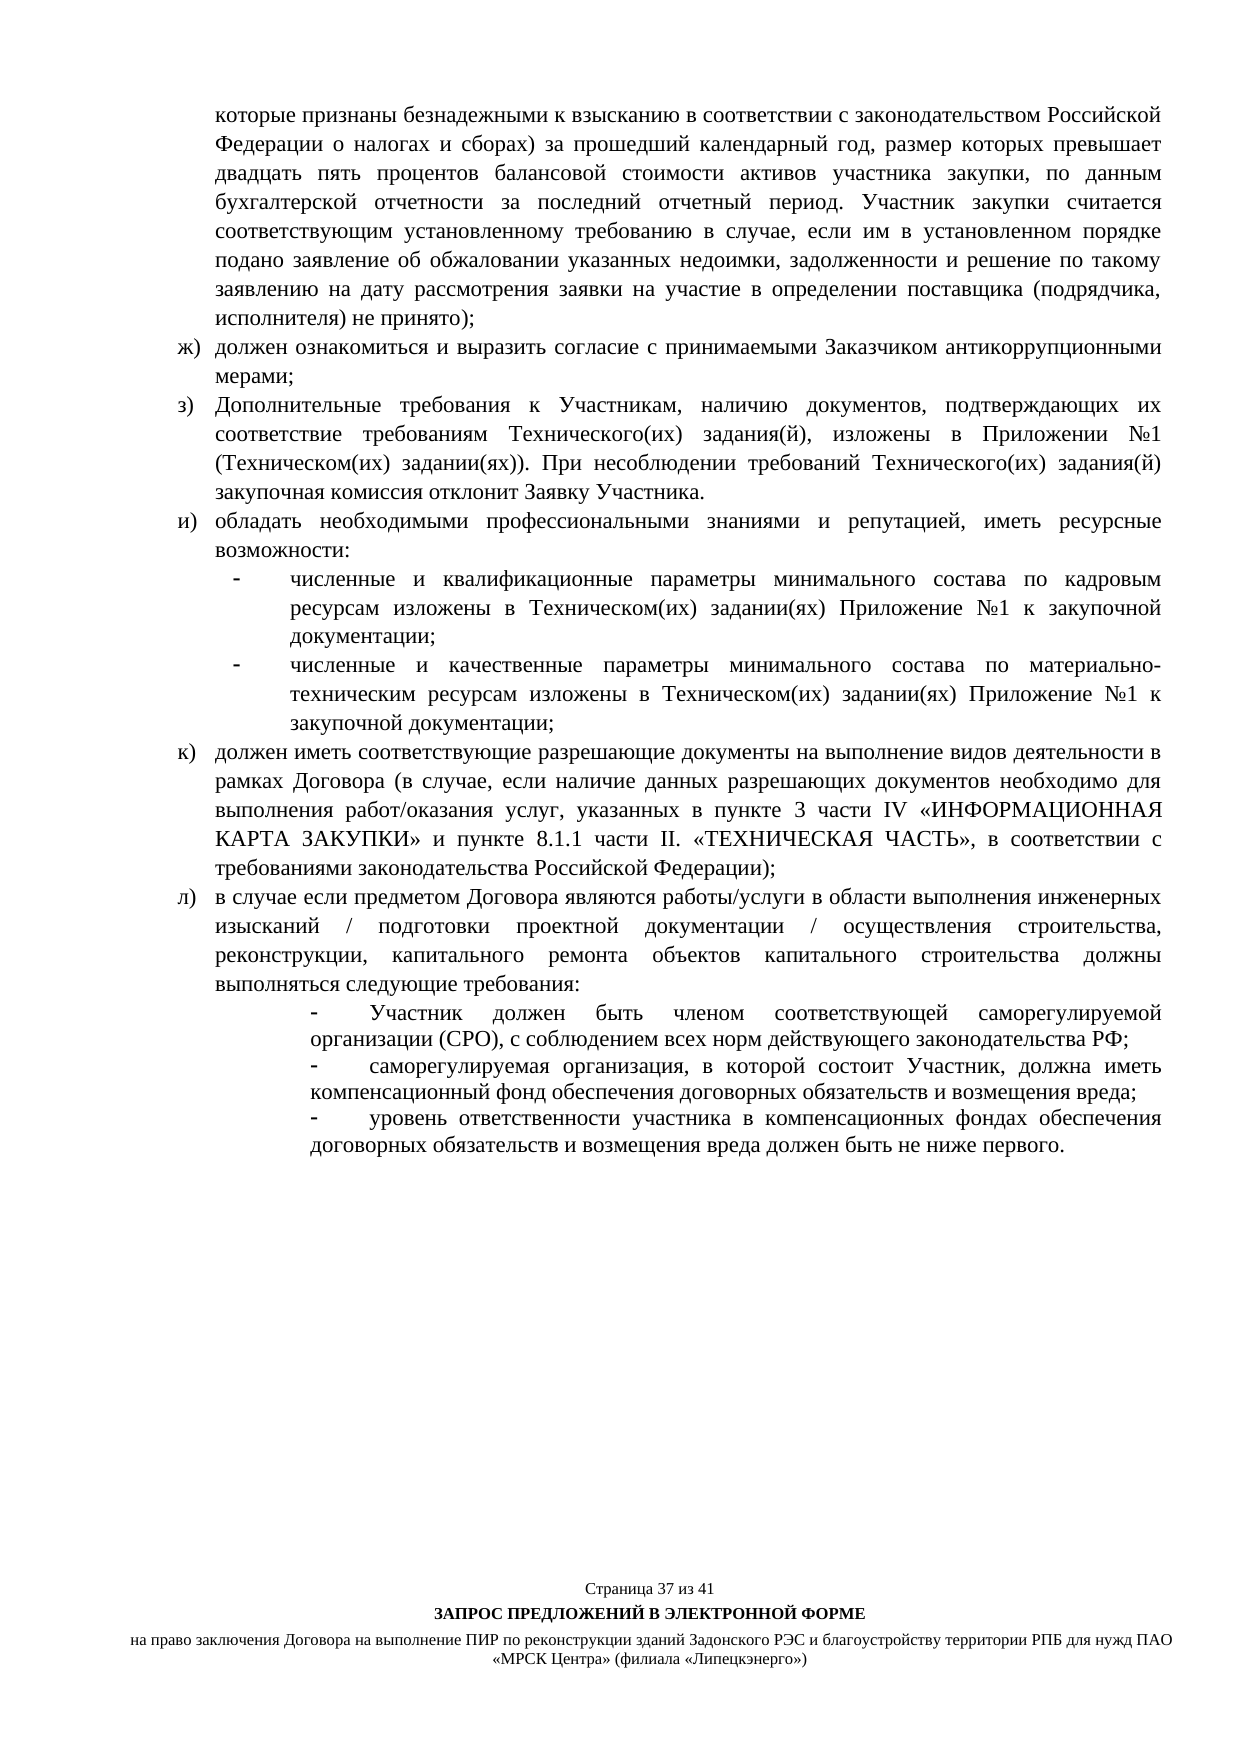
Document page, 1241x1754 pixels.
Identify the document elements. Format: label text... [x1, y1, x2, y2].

list Участник должен быть членом соответствующей саморегулируемой организации (СРО), с соблюдением всех норм действующего законодательства РФ; [310, 999, 1163, 1052]
list обладать необходимыми профессиональными знаниями и репутацией, иметь ресурсные возможности: [177, 507, 1163, 562]
list в случае если предметом Договора являются работы/услуги в области выполнения инженерных изысканий / подготовки проектной документации / осуществления строительства, реконструкции, капитального ремонта объектов капитального строительства должны выполняться следующие требования: [177, 883, 1163, 996]
list численные и качественные параметры минимального состава по материально-техническим ресурсам изложены в Техническом(их) задании(ях) Приложение №1 к закупочной документации; [233, 651, 1163, 736]
list должен иметь соответствующие разрешающие документы на выполнение видов деятельности в рамках Договора (в случае, если наличие данных разрешающих документов необходимо для выполнения работ/оказания услуг, указанных в пункте 3 части IV «ИНФОРМАЦИОННАЯ КАРТА ЗАКУПКИ» и пункте 8.1.1 части II. «ТЕХНИЧЕСКАЯ ЧАСТЬ», в соответствии с требованиями законодательства Российской Федерации); [177, 738, 1163, 881]
list Дополнительные требования к Участникам, наличию документов, подтверждающих их соответствие требованиям Технического(их) задания(й), изложены в Приложении №1 (Техническом(их) задании(ях)). При несоблюдении требований Технического(их) задания(й) закупочная комиссия отклонит Заявку Участника. [177, 391, 1163, 504]
list должен ознакомиться и выразить согласие с принимаемыми Заказчиком антикоррупционными мерами; [177, 333, 1163, 388]
list численные и квалификационные параметры минимального состава по кадровым ресурсам изложены в Техническом(их) задании(ях) Приложение №1 к закупочной документации; [233, 564, 1163, 649]
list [177, 101, 1163, 330]
list саморегулируемая организация, в которой состоит Участник, должна иметь компенсационный фонд обеспечения договорных обязательств и возмещения вреда; [310, 1052, 1163, 1104]
list уровень ответственности участника в компенсационных фондах обеспечения договорных обязательств и возмещения вреда должен быть не ниже первого. [310, 1104, 1163, 1157]
